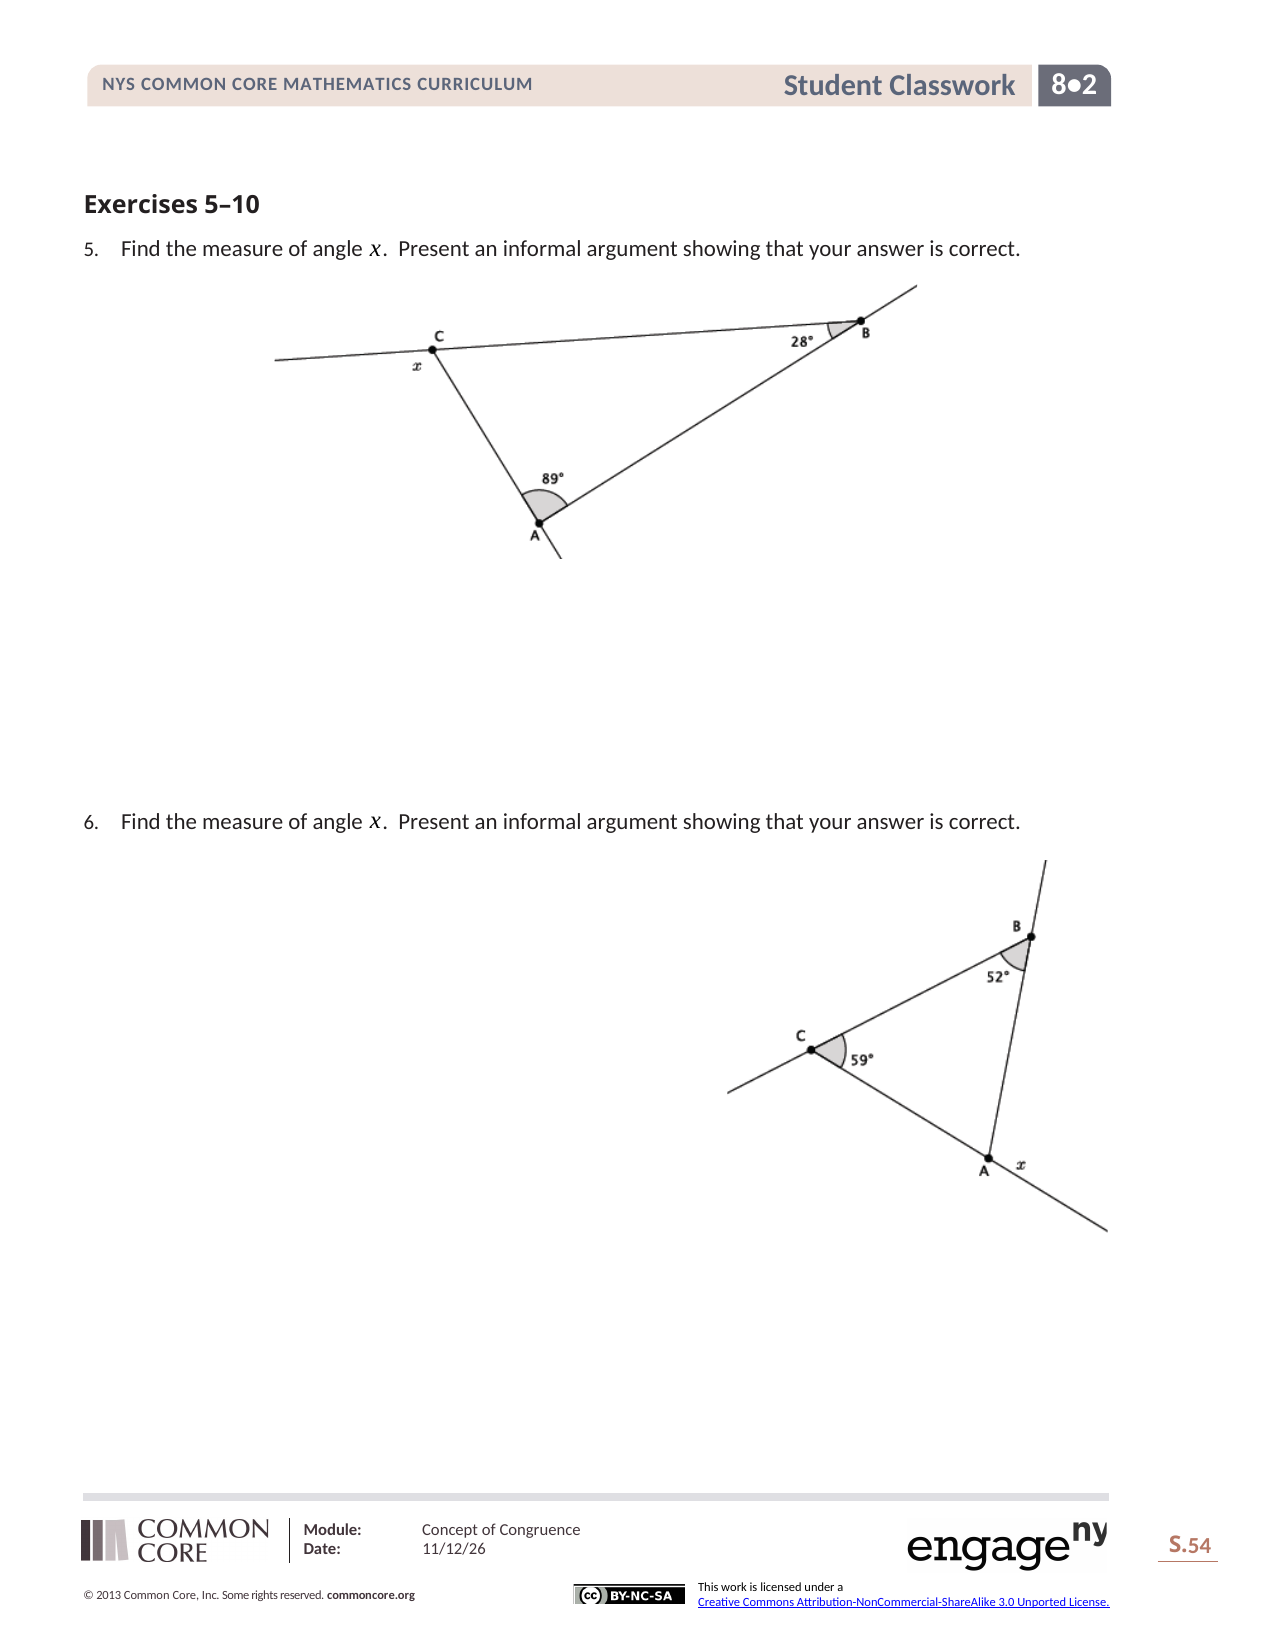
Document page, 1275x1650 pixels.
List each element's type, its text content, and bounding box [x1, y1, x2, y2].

picture [727, 860, 1108, 1257]
picture [274, 283, 918, 559]
list Find the measure of angle . Present an informal argument showing that your answer is correct. [83, 807, 1108, 835]
list Find the measure of angle . Present an informal argument showing that your answer is correct. [83, 234, 1108, 263]
text Exercises 5–10 [83, 186, 1108, 220]
picture [906, 1518, 1107, 1573]
picture [81, 1517, 269, 1562]
picture [572, 1584, 685, 1604]
